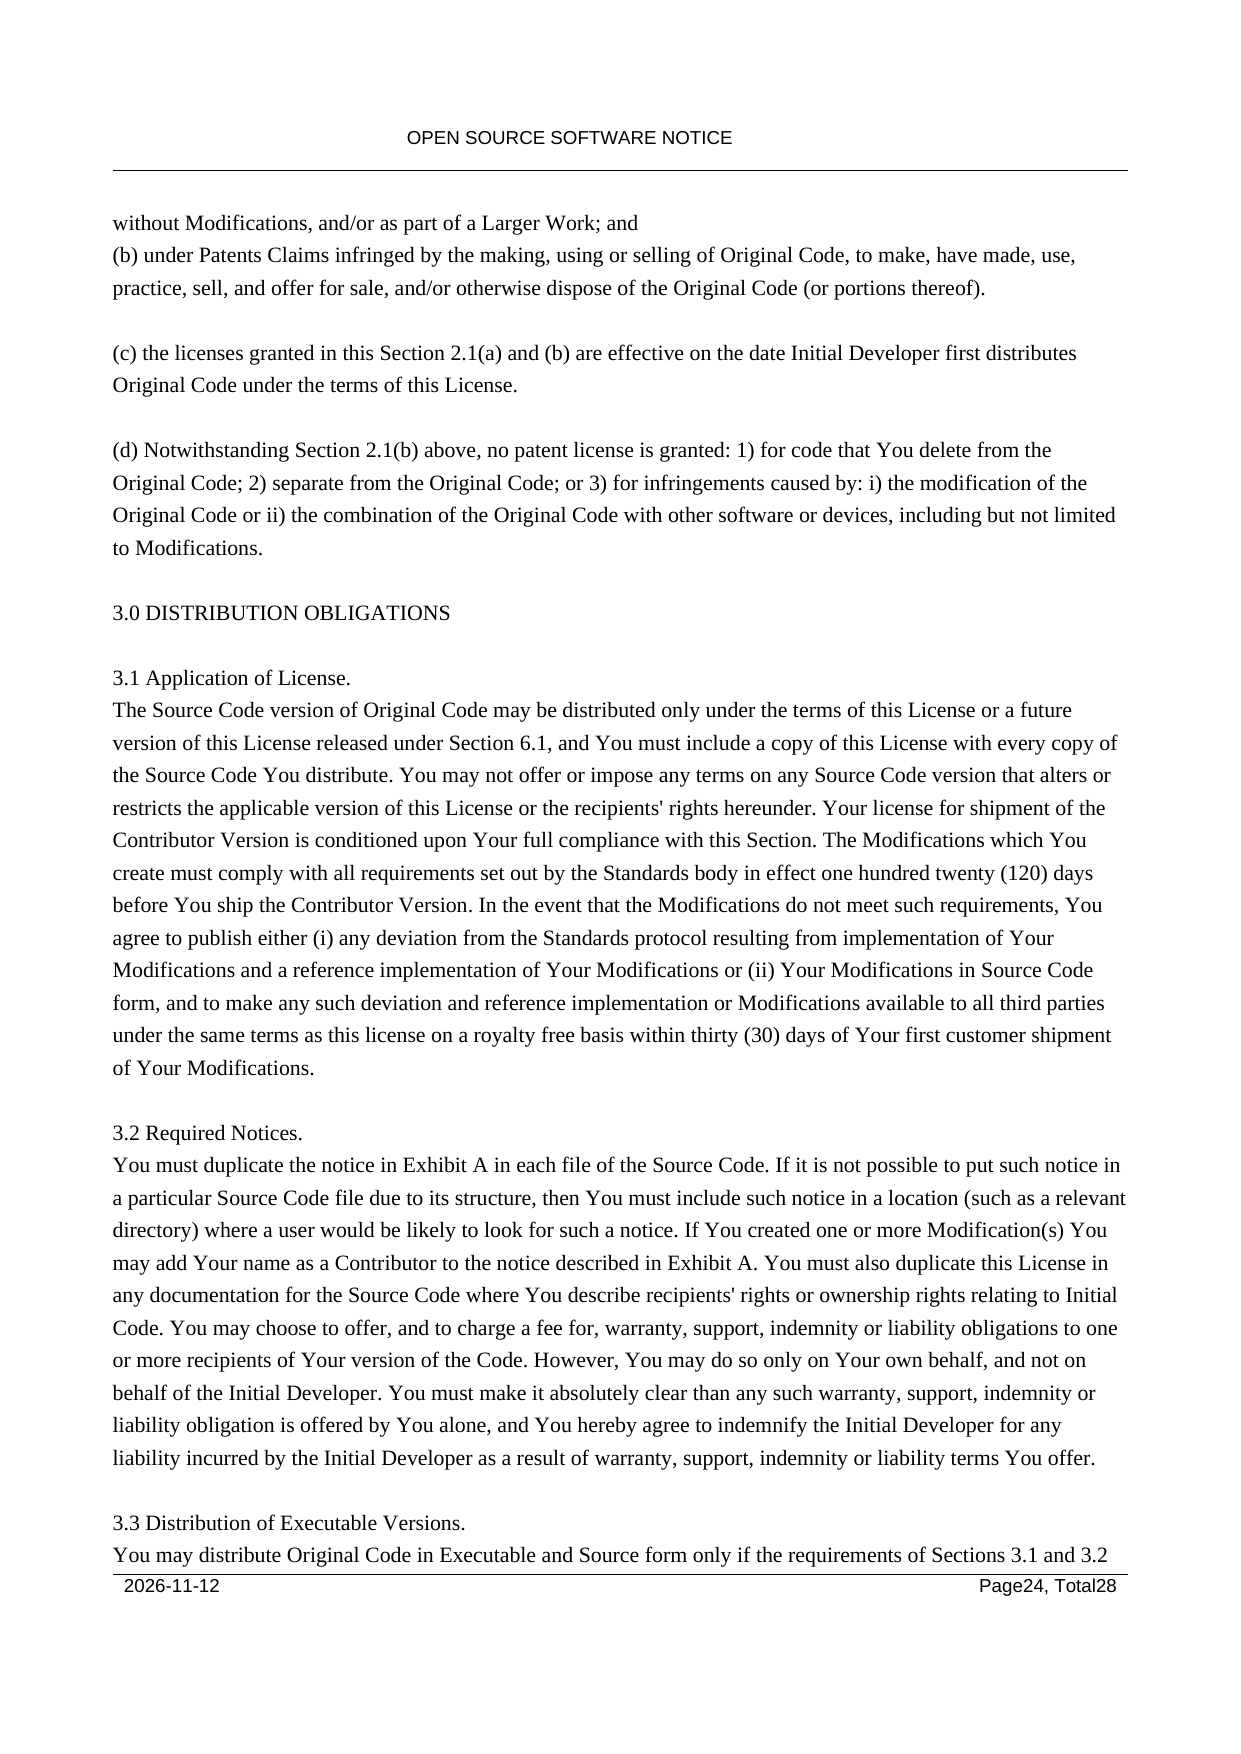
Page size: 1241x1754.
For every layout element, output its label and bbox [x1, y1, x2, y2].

text [112, 206, 1128, 1571]
